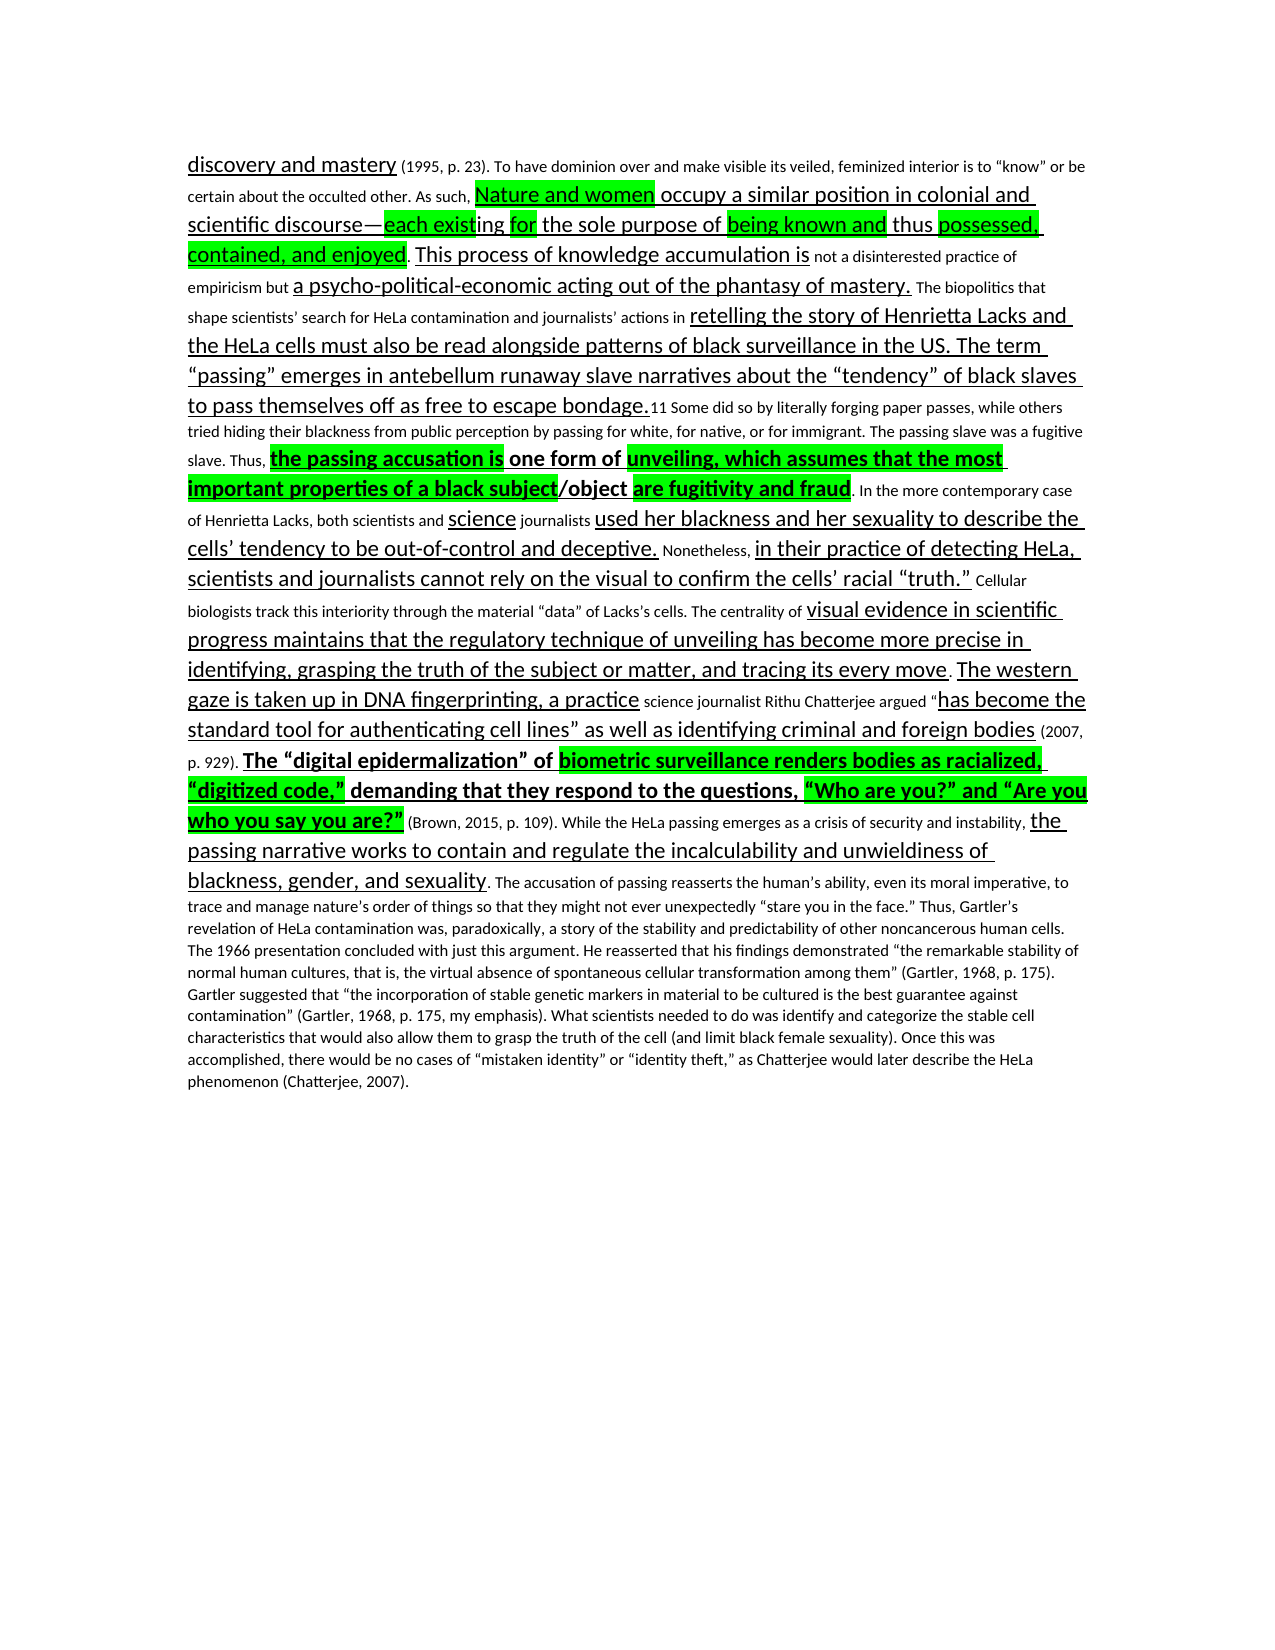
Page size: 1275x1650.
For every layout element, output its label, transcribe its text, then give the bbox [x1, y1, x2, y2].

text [187, 150, 1087, 800]
